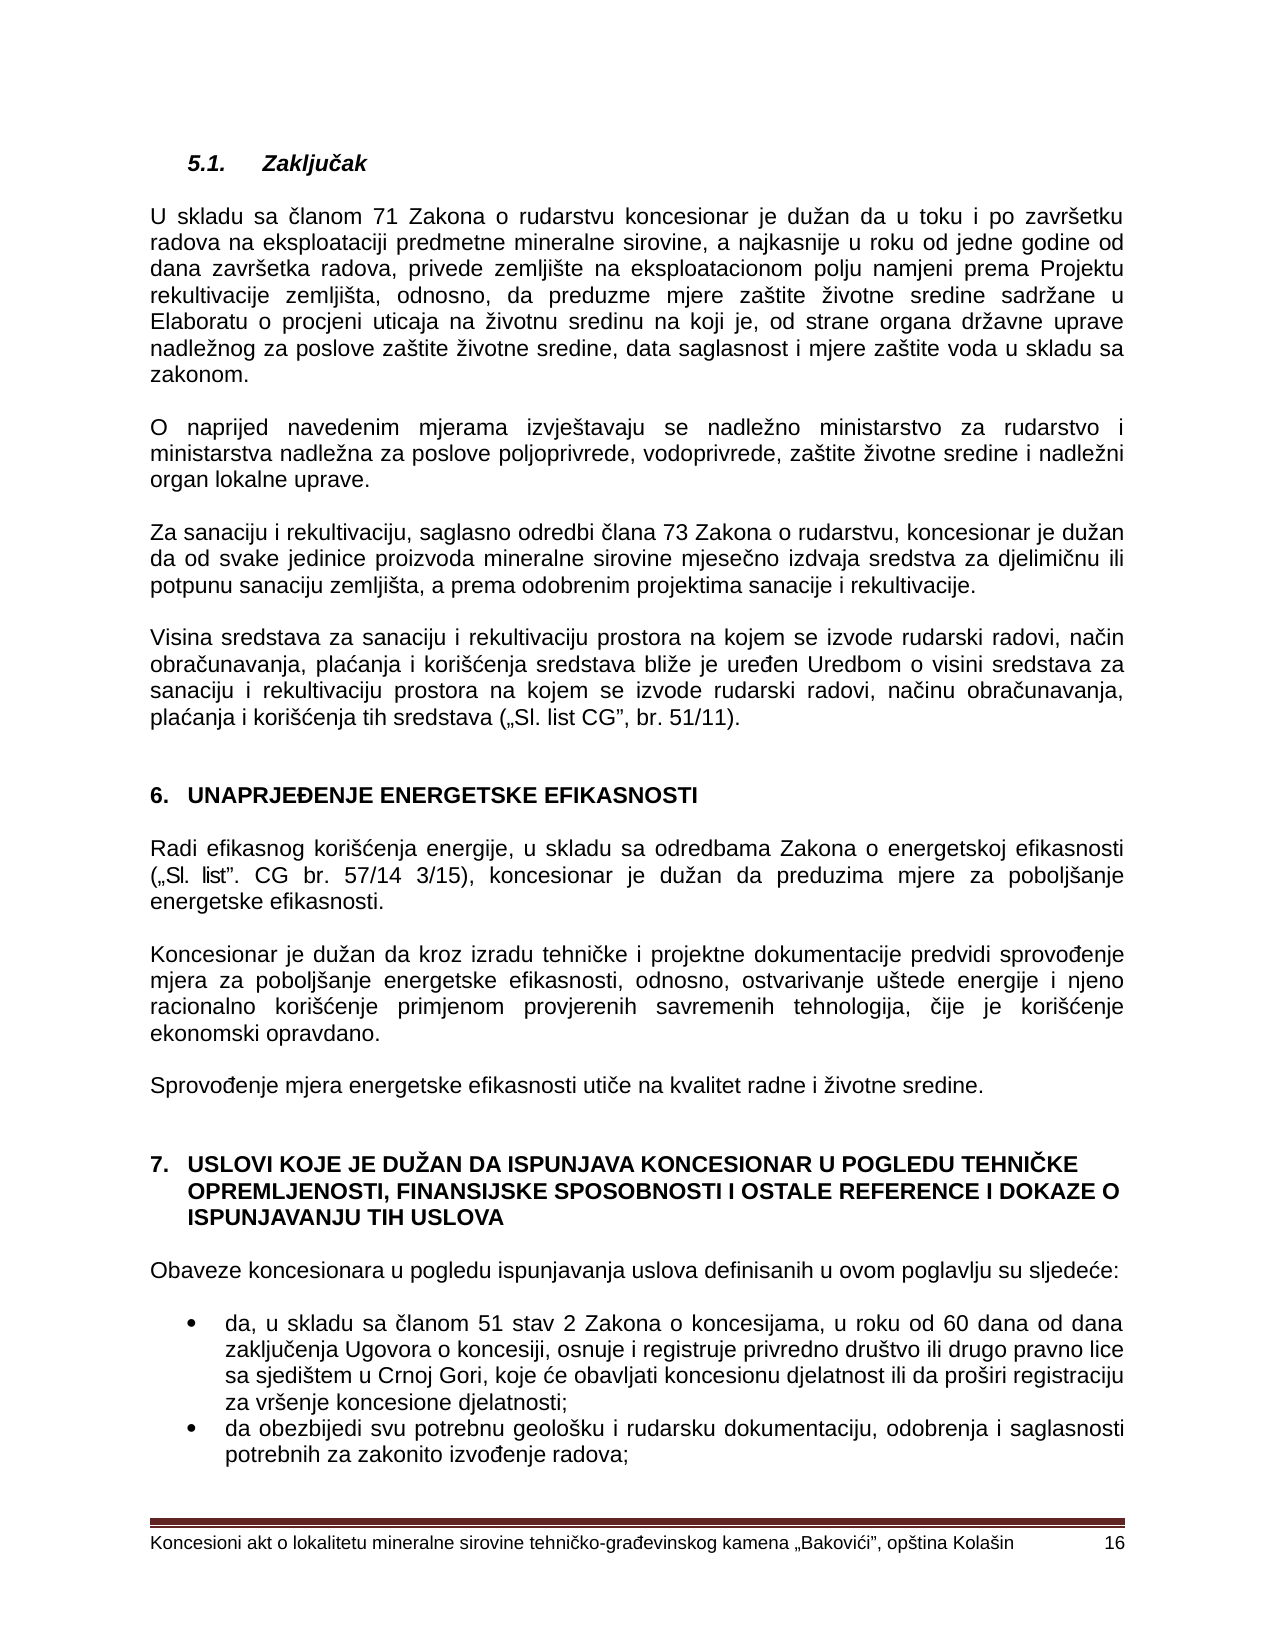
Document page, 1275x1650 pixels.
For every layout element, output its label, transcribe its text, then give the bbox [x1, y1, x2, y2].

text Koncesionar je dužan da kroz izradu tehničke i projektne dokumentacije predvidi sprovođenje mjera za poboljšanje energetske efikasnosti, odnosno, ostvarivanje uštede energije i njeno racionalno korišćenje primjenom provjerenih savremenih tehnologija, čije je korišćenje ekonomski opravdano. [150, 941, 1125, 1046]
text Obaveze koncesionara u pogledu ispunjavanja uslova definisanih u ovom poglavlju su sljedeće: [150, 1257, 1125, 1283]
text O naprijed navedenim mjerama izvještavaju se nadležno ministarstvo za rudarstvo i ministarstva nadležna za poslove poljoprivrede, vodoprivrede, zaštite životne sredine i nadležni organ lokalne uprave. [150, 413, 1125, 493]
list da, u skladu sa članom 51 stav 2 Zakona o koncesijama, u roku od 60 dana od dana zaključenja Ugovora o koncesiji, osnuje i registruje privredno društvo ili drugo pravno lice sa sjedištem u Crnoj Gori, koje će obavljati koncesionu djelatnost ili da proširi registraciju za vršenje koncesione djelatnosti; [187, 1309, 1125, 1415]
text Za sanaciju i rekultivaciju, saglasno odredbi člana 73 Zakona o rudarstvu, koncesionar je dužan da od svake jedinice proizvoda mineralne sirovine mjesečno izdvaja sredstva za djelimičnu ili potpunu sanaciju zemljišta, a prema odobrenim projektima sanacije i rekultivacije. [150, 519, 1125, 598]
subtitle Zaključak [187, 150, 1125, 176]
subtitle UNAPRJEĐENJE ENERGETSKE EFIKASNOSTI [150, 782, 1125, 809]
text Sprovođenje mjera energetske efikasnosti utiče na kvalitet radne i životne sredine. [150, 1072, 1125, 1099]
text Visina sredstava za sanaciju i rekultivaciju prostora na kojem se izvode rudarski radovi, način obračunavanja, plaćanja i korišćenja sredstava bliže je uređen Uredbom o visini sredstava za sanaciju i rekultivaciju prostora na kojem se izvode rudarski radovi, načinu obračunavanja, plaćanja i korišćenja tih sredstava („Sl. list CG”, br. 51/11). [150, 624, 1125, 730]
list da obezbijedi svu potrebnu geološku i rudarsku dokumentaciju, odobrenja i saglasnosti potrebnih za zakonito izvođenje radova; [187, 1415, 1125, 1468]
text Radi efikasnog korišćenja energije, u skladu sa odredbama Zakona o energetskoj efikasnosti („Sl. list”. CG br. 57/14 3/15), koncesionar je dužan da preduzima mjere za poboljšanje energetske efikasnosti. [150, 835, 1125, 914]
subtitle USLOVI KOJE JE DUŽAN DA ISPUNJAVA KONCESIONAR U POGLEDU TEHNIČKE OPREMLJENOSTI, FINANSIJSKE SPOSOBNOSTI I OSTALE REFERENCE I DOKAZE O ISPUNJAVANJU TIH USLOVA [150, 1151, 1125, 1231]
text U skladu sa članom 71 Zakona o rudarstvu koncesionar je dužan da u toku i po završetku radova na eksploataciji predmetne mineralne sirovine, a najkasnije u roku od jedne godine od dana završetka radova, privede zemljište na eksploatacionom polju namjeni prema Projektu rekultivacije zemljišta, odnosno, da preduzme mjere zaštite životne sredine sadržane u Elaboratu o procjeni uticaja na životnu sredinu na koji je, od strane organa državne uprave nadležnog za poslove zaštite životne sredine, data saglasnost i mjere zaštite voda u skladu sa zakonom. [150, 203, 1125, 387]
